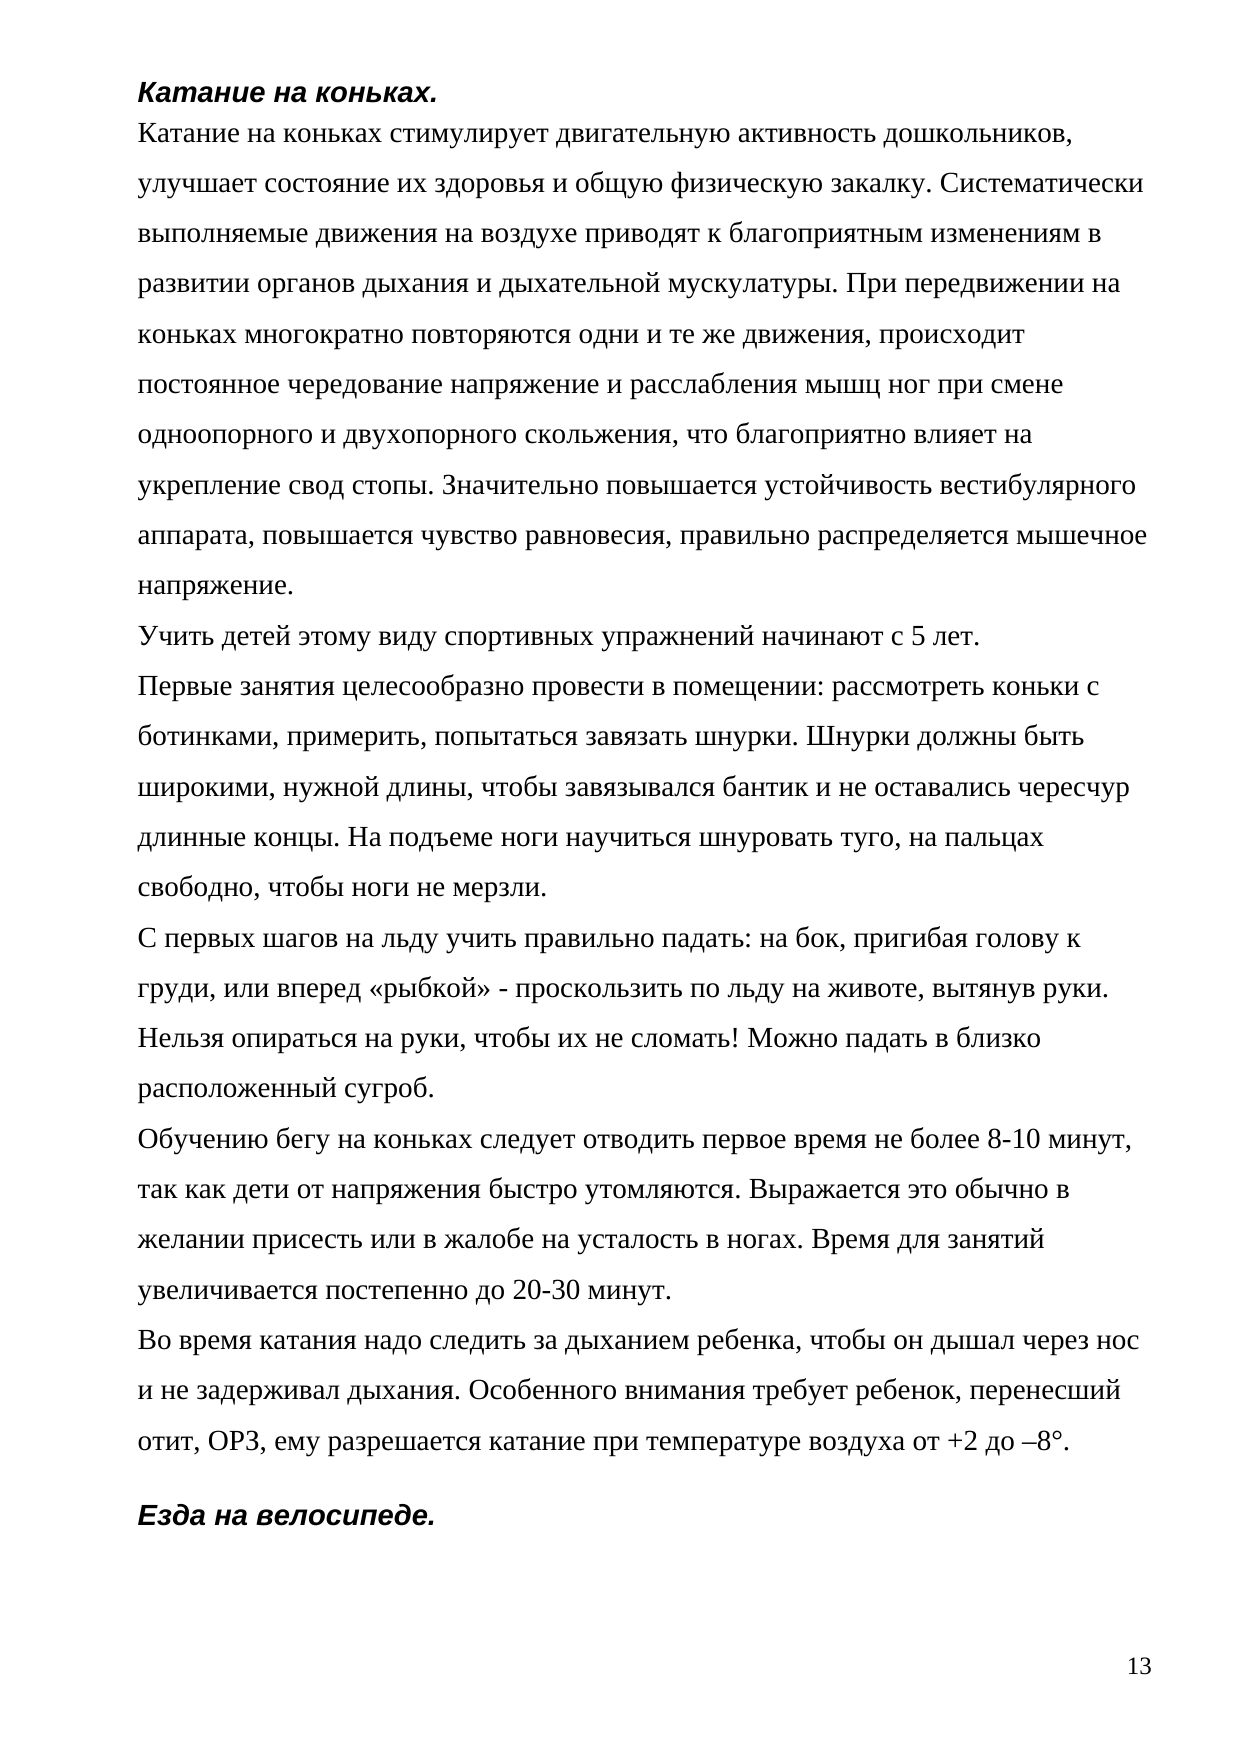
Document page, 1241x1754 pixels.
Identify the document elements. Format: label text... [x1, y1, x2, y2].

subtitle Катание на коньках. [137, 75, 1152, 108]
text Во время катания надо следить за дыханием ребенка, чтобы он дышал через нос и не задерживал дыхания. Особенного внимания требует ребенок, перенесший отит, ОРЗ, ему разрешается катание при температуре воздуха от +2 до –8°. [137, 1322, 1152, 1456]
text С первых шагов на льду учить правильно падать: на бок, пригибая голову к груди, или вперед «рыбкой» - проскользить по льду на животе, вытянув руки. Нельзя опираться на руки, чтобы их не сломать! Можно падать в близко расположенный сугроб. [137, 920, 1152, 1104]
text Обучению бегу на коньках следует отводить первое время не более 8-10 минут, так как дети от напряжения быстро утомляются. Выражается это обычно в желании присесть или в жалобе на усталость в ногах. Время для занятий увеличивается постепенно до 20-30 минут. [137, 1121, 1152, 1305]
text Учить детей этому виду спортивных упражнений начинают с 5 лет. [137, 618, 1152, 651]
subtitle Езда на велосипеде. [137, 1498, 1152, 1532]
text Первые занятия целесообразно провести в помещении: рассмотреть коньки с ботинками, примерить, попытаться завязать шнурки. Шнурки должны быть широкими, нужной длины, чтобы завязывался бантик и не оставались чересчур длинные концы. На подъеме ноги научиться шнуровать туго, на пальцах свободно, чтобы ноги не мерзли. [137, 668, 1152, 903]
text Катание на коньках стимулирует двигательную активность дошкольников, улучшает состояние их здоровья и общую физическую закалку. Систематически выполняемые движения на воздухе приводят к благоприятным изменениям в развитии органов дыхания и дыхательной мускулатуры. При передвижении на коньках многократно повторяются одни и те же движения, происходит постоянное чередование напряжение и расслабления мышц ног при смене одноопорного и двухопорного скольжения, что благоприятно влияет на укрепление свод стопы. Значительно повышается устойчивость вестибулярного аппарата, повышается чувство равновесия, правильно распределяется мышечное напряжение. [137, 115, 1152, 601]
